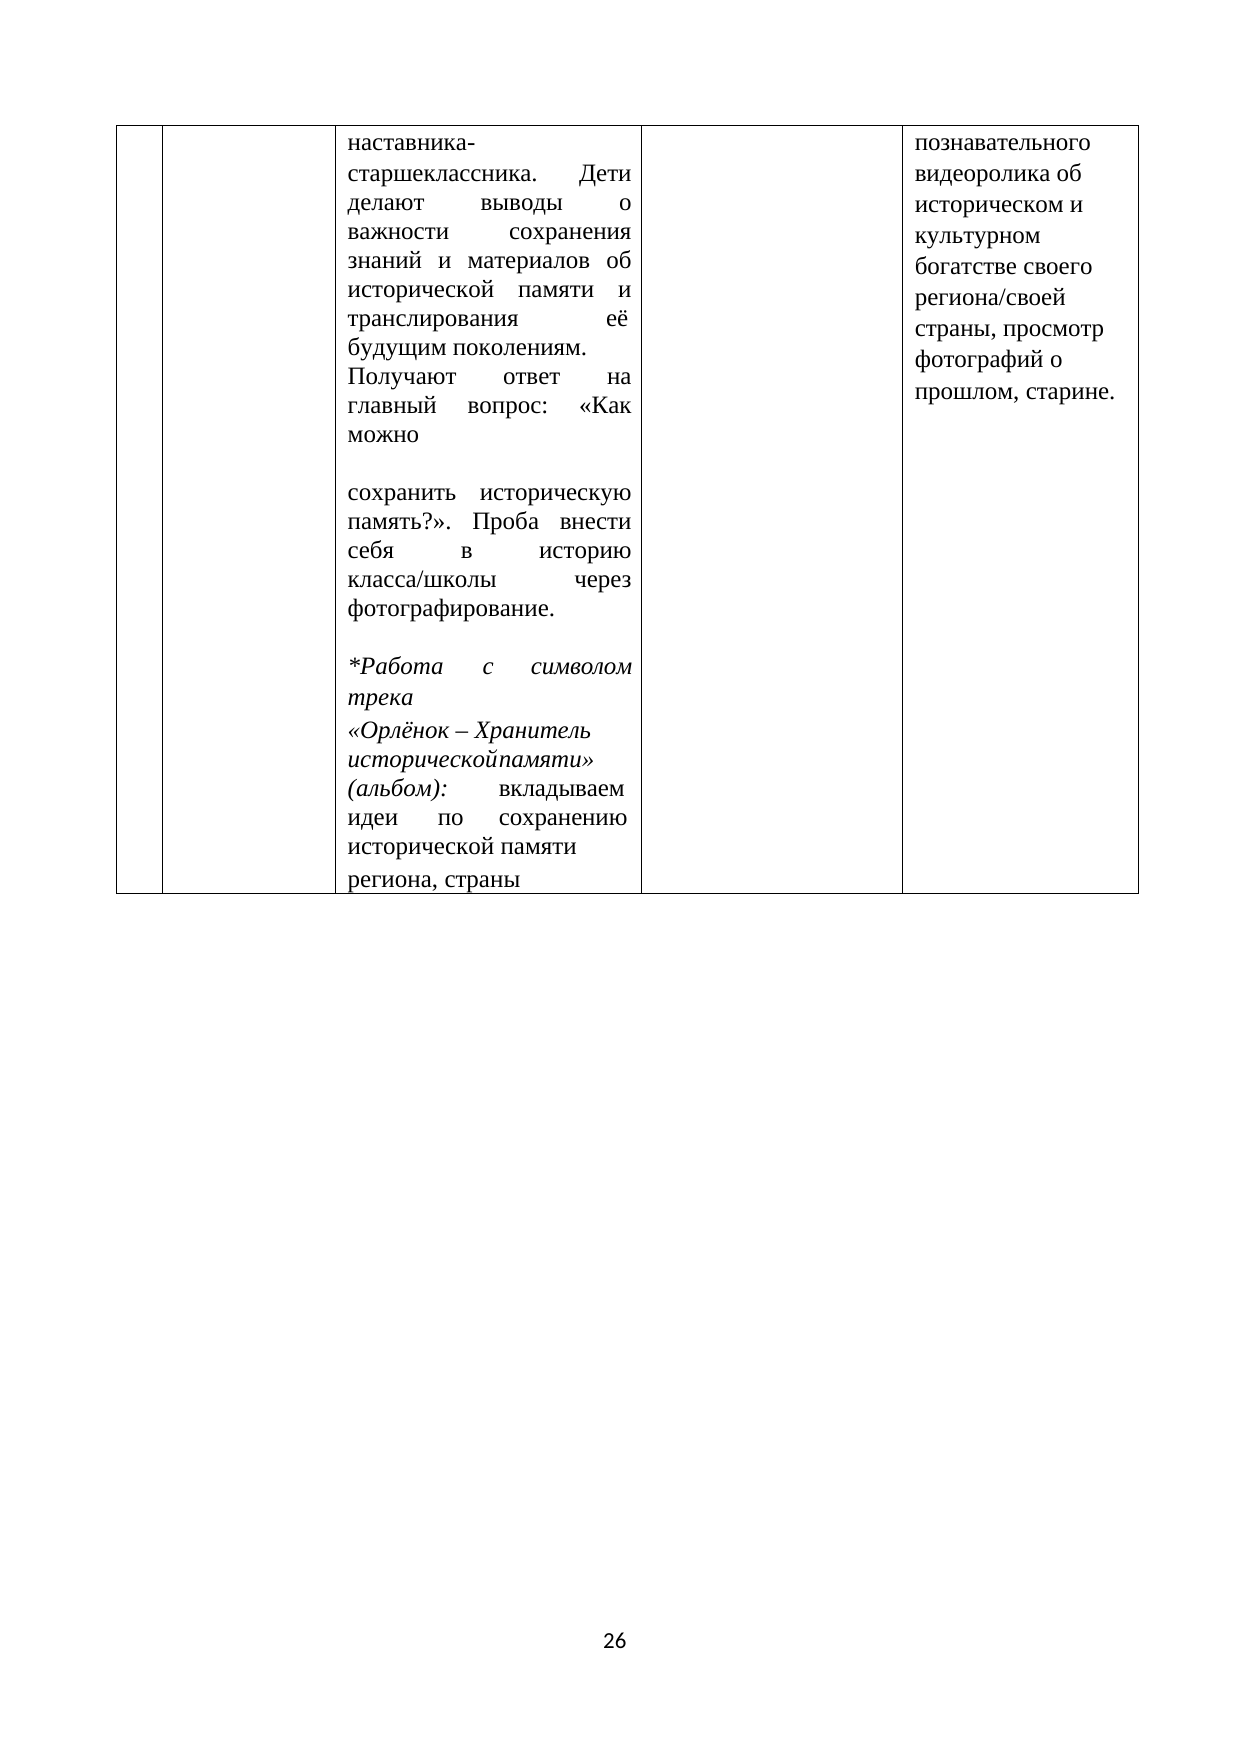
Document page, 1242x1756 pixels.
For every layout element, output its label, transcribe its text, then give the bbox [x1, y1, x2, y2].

table_header познавательного видеоролика об историческом и культурном богатстве своего региона/своей страны, просмотр фотографий о прошлом, старине. [903, 126, 1138, 893]
table_header [642, 126, 902, 893]
table_header [163, 126, 335, 893]
table_header [117, 126, 162, 893]
table_header наставника- старшеклассника. Дети делают выводы о важности сохранения знаний и материалов об исторической памяти и транслирования её будущим поколениям. Получают ответ на главный вопрос: «Как можно сохранить историческую память?». Проба внести себя в историю класса/школы через фотографирование. *Работа с символом трека «Орлёнок – Хранитель исторической памяти» (альбом): вкладываем идеи по сохранению исторической памяти региона, страны [336, 126, 641, 893]
